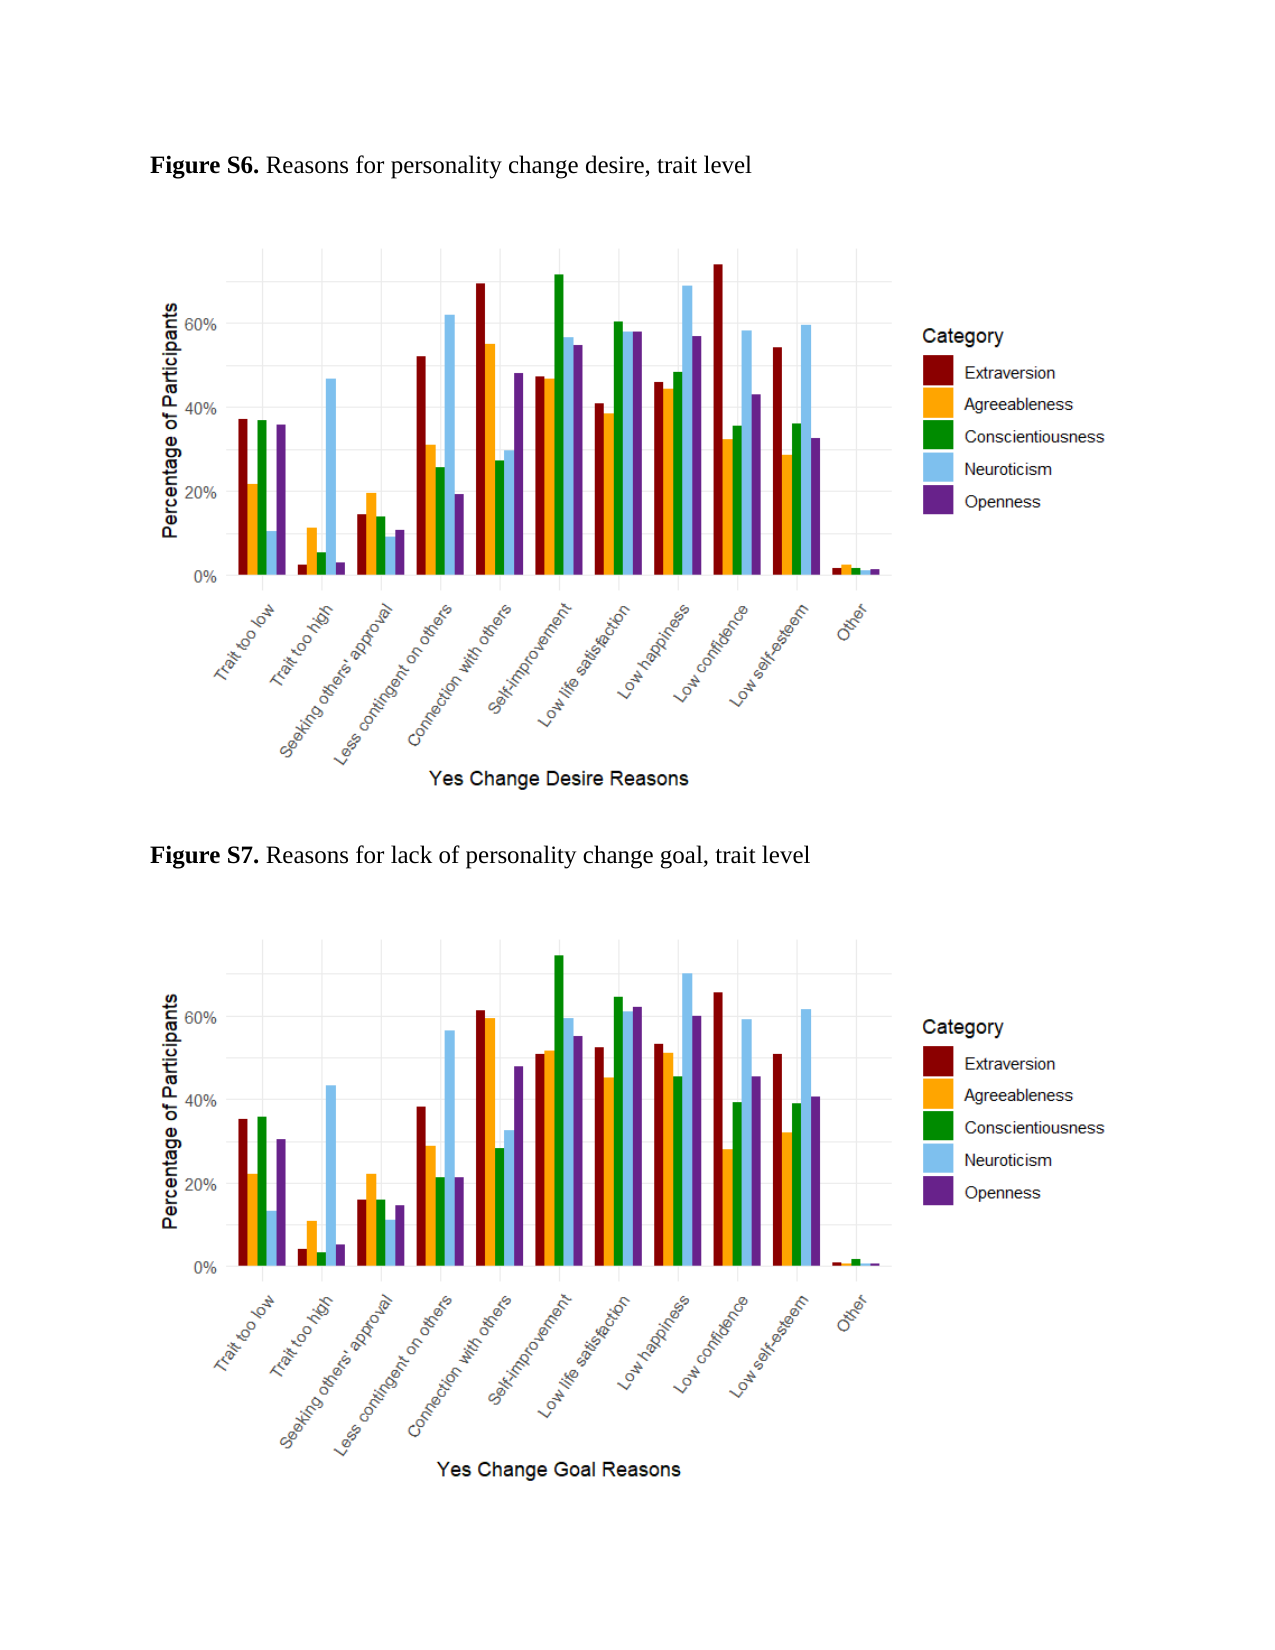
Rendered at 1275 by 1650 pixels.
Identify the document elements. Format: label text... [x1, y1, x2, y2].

text Figure S6. Reasons for personality change desire, trait level [150, 150, 1125, 179]
text Figure S7. Reasons for lack of personality change goal, trait level [150, 841, 1125, 869]
picture [150, 896, 1125, 1491]
picture [150, 205, 1125, 800]
